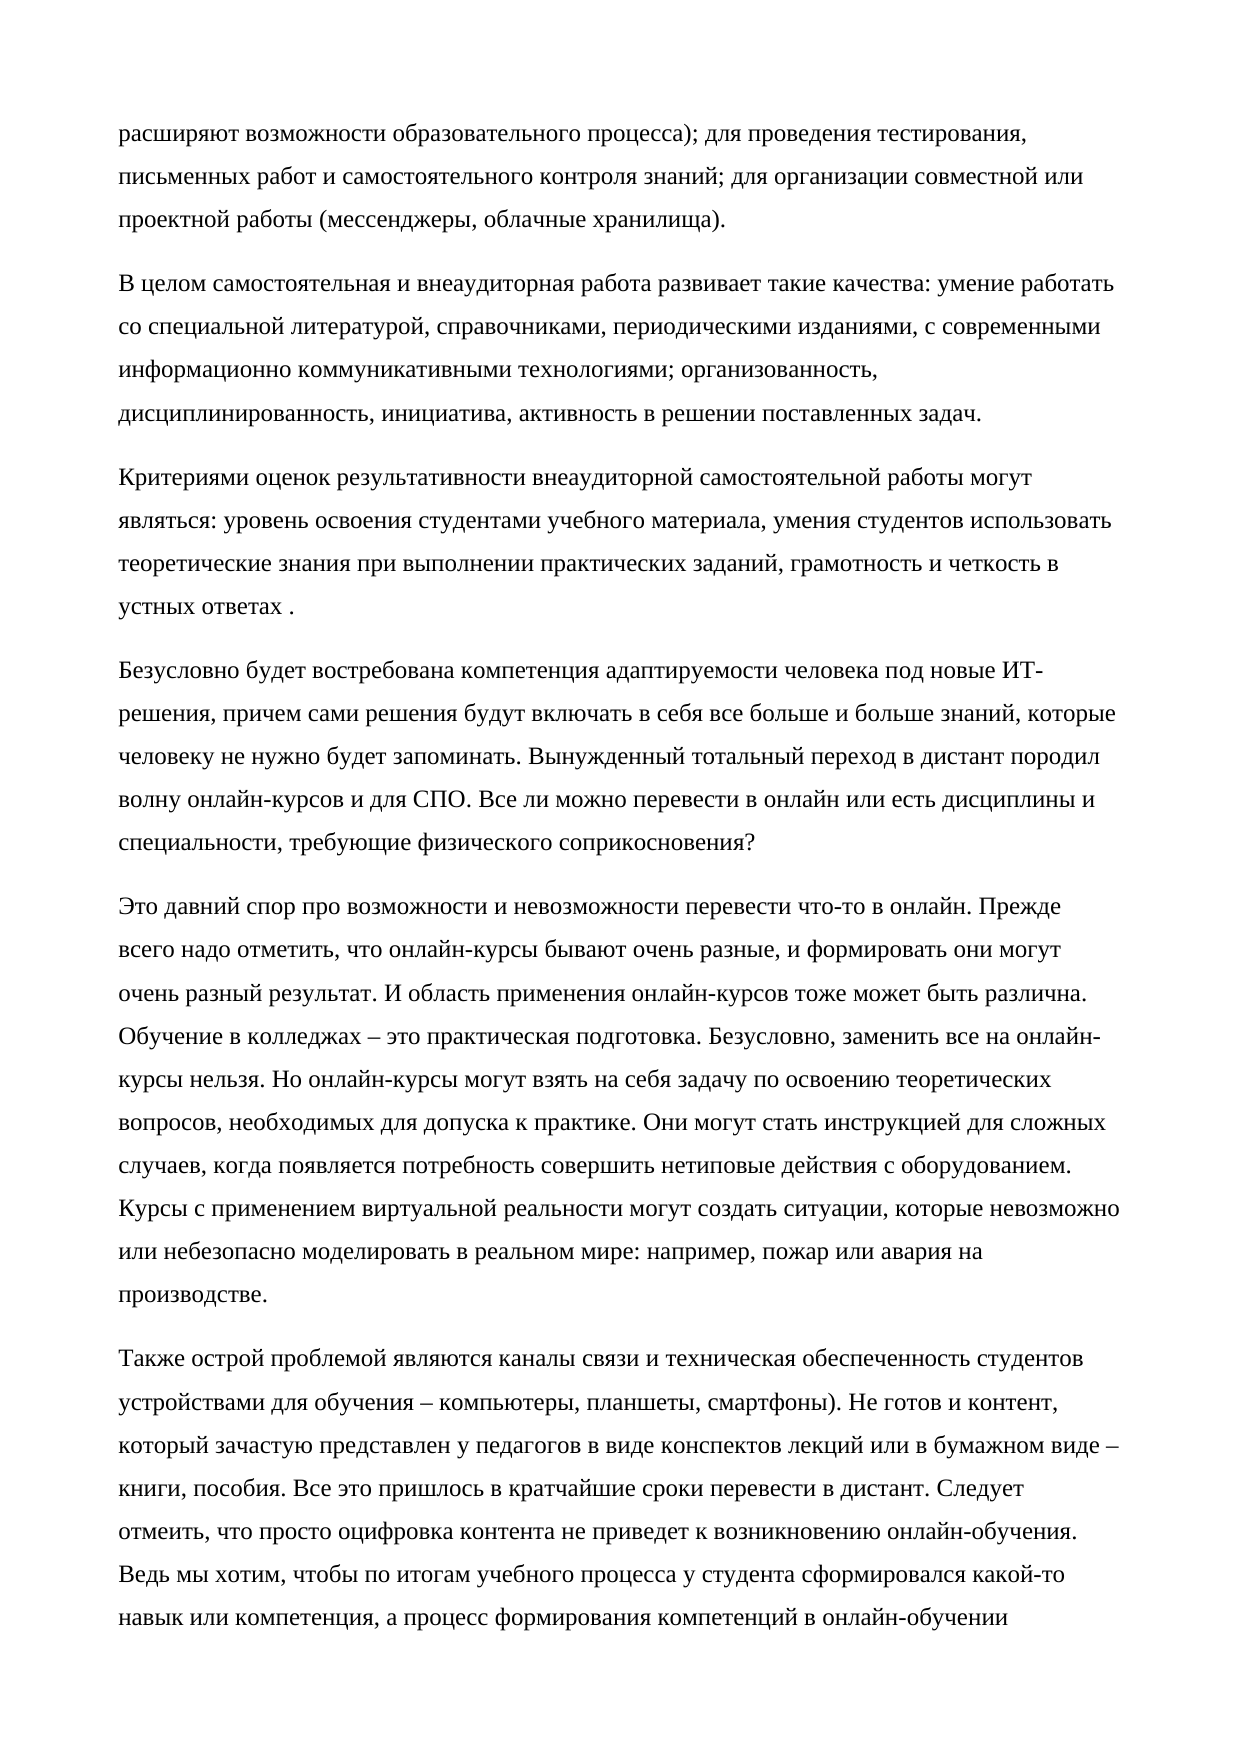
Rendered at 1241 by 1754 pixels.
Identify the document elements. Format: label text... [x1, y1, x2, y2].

text Критериями оценок результативности внеаудиторной самостоятельной работы могут являться: уровень освоения студентами учебного материала, умения студентов использовать теоретические знания при выполнении практических заданий, грамотность и четкость в устных ответах . [118, 462, 1122, 620]
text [118, 1343, 1122, 1631]
text Безусловно будет востребована компетенция адаптируемости человека под новые ИТ-решения, причем сами решения будут включать в себя все больше и больше знаний, которые человеку не нужно будет запоминать. Вынужденный тотальный переход в дистант породил волну онлайн-курсов и для СПО. Все ли можно перевести в онлайн или есть дисциплины и специальности, требующие физического соприкосновения? [118, 655, 1122, 856]
text В целом самостоятельная и внеаудиторная работа развивает такие качества: умение работать со специальной литературой, справочниками, периодическими изданиями, с современными информационно коммуникативными технологиями; организованность, дисциплинированность, инициатива, активность в решении поставленных задач. [118, 268, 1122, 426]
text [118, 118, 1122, 233]
text Это давний спор про возможности и невозможности перевести что-то в онлайн. Прежде всего надо отметить, что онлайн-курсы бывают очень разные, и формировать они могут очень разный результат. И область применения онлайн-курсов тоже может быть различна. Обучение в колледжах – это практическая подготовка. Безусловно, заменить все на онлайн-курсы нельзя. Но онлайн-курсы могут взять на себя задачу по освоению теоретических вопросов, необходимых для допуска к практике. Они могут стать инструкцией для сложных случаев, когда появляется потребность совершить нетиповые действия с оборудованием. Курсы с применением виртуальной реальности могут создать ситуации, которые невозможно или небезопасно моделировать в реальном мире: например, пожар или авария на производстве. [118, 891, 1122, 1308]
